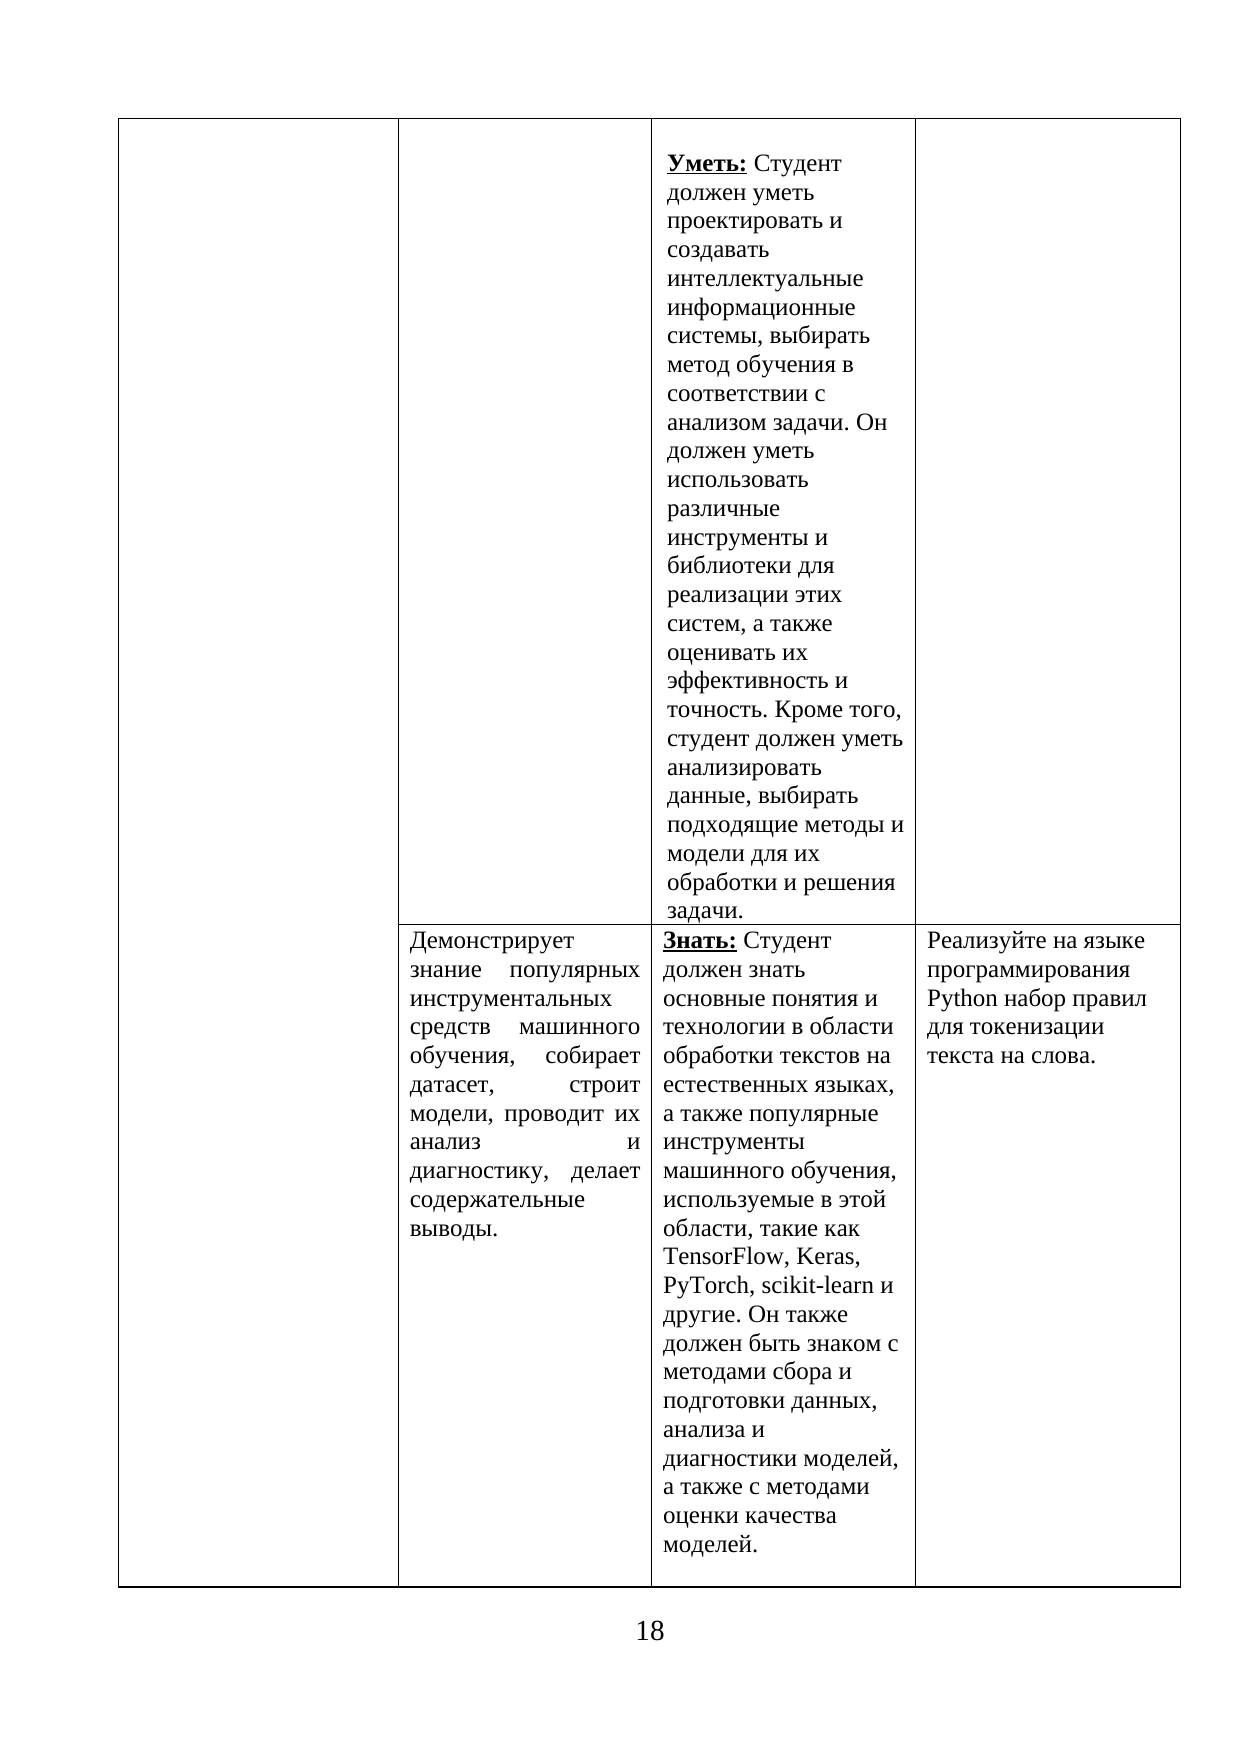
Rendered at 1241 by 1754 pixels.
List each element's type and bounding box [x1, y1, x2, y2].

table_cell [916, 925, 1180, 1586]
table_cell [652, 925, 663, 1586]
table_cell [119, 119, 398, 1586]
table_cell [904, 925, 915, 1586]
table_cell [399, 119, 651, 924]
table_cell [916, 119, 1180, 924]
table_cell [399, 925, 651, 1586]
table_cell [652, 119, 915, 924]
